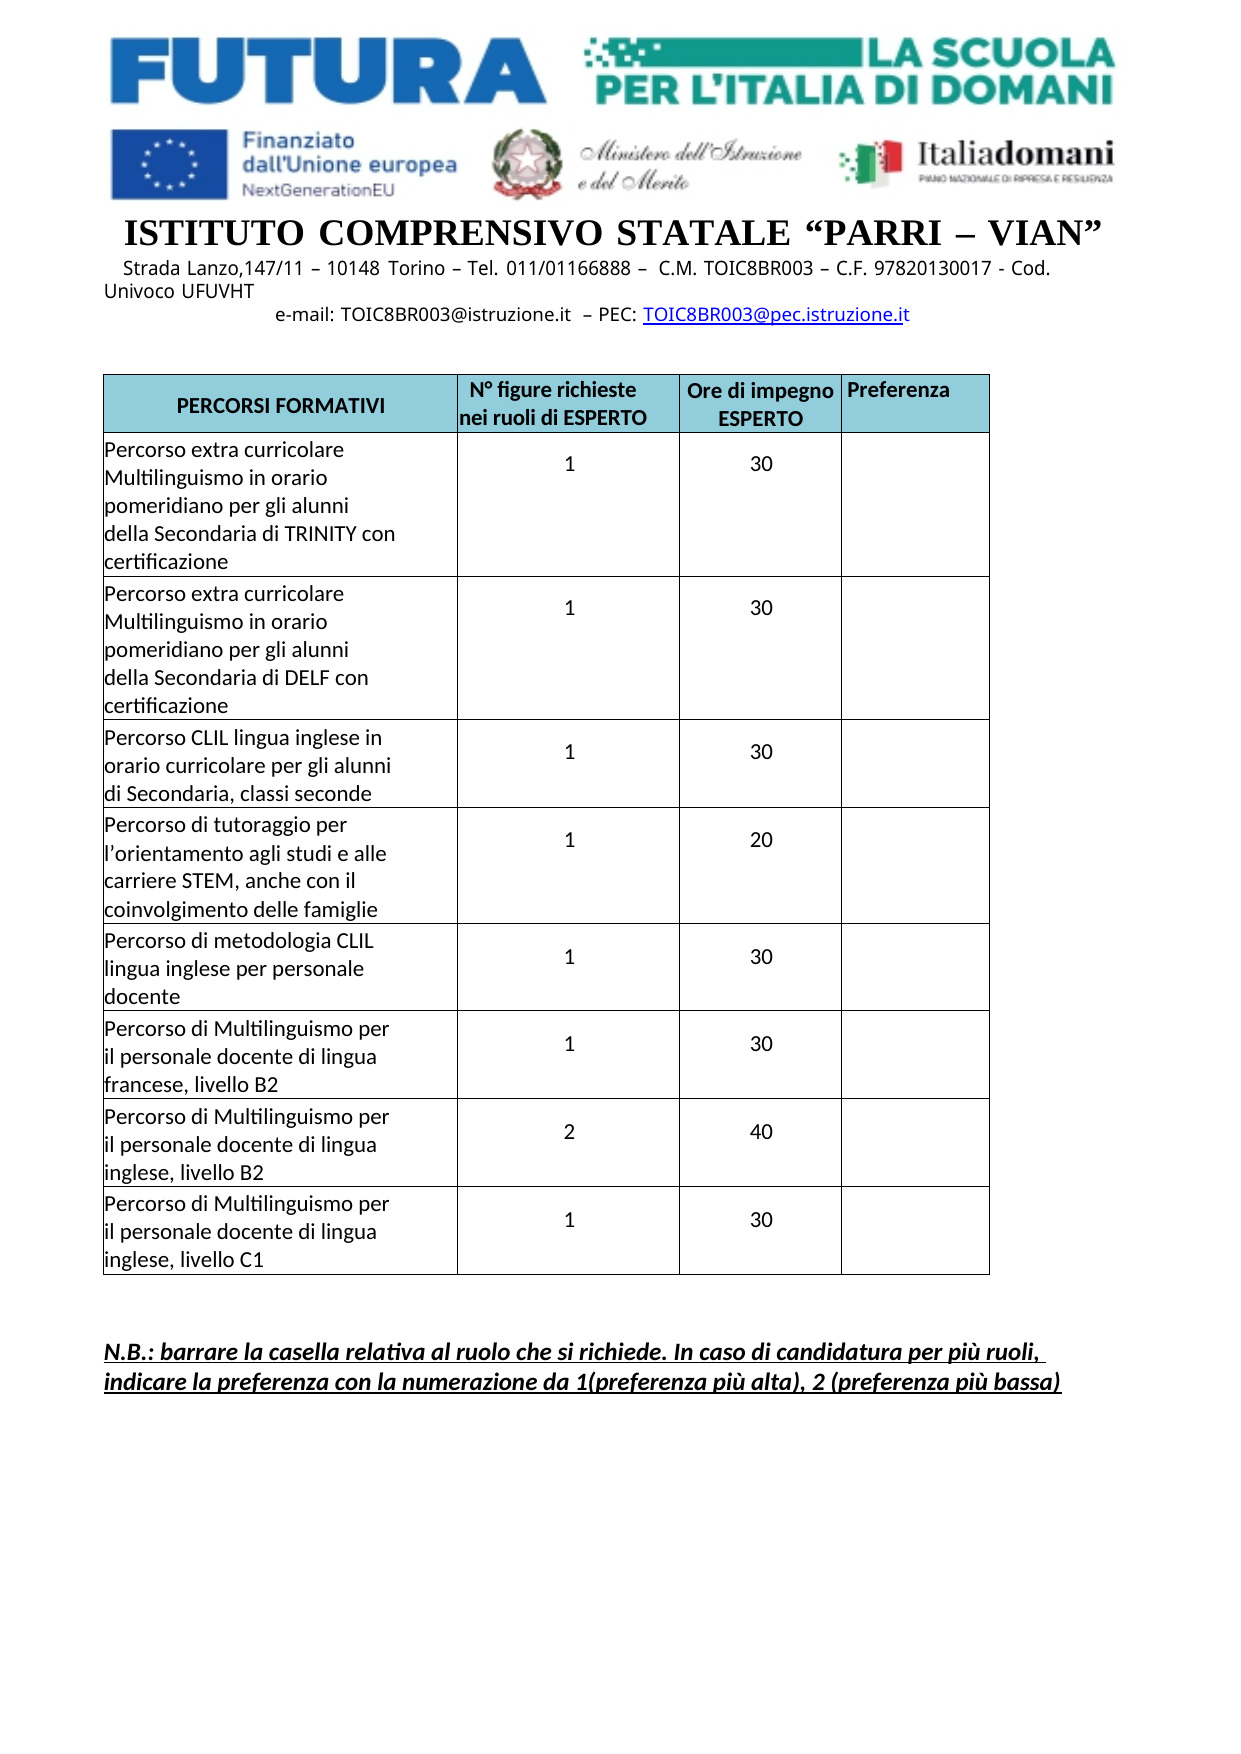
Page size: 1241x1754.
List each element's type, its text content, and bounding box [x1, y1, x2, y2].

table_cell 1 [458, 1187, 679, 1273]
table_cell 1 [458, 577, 679, 719]
table_cell [842, 433, 989, 576]
table_cell [842, 1011, 989, 1098]
table_cell Percorso di Multilinguismo per il personale docente di lingua francese, livello B2 [104, 1011, 457, 1098]
table_cell [842, 720, 989, 807]
table_cell Percorso extra curricolare Multilinguismo in orario pomeridiano per gli alunni della Secondaria di TRINITY con certificazione [104, 433, 457, 576]
table_cell 1 [458, 433, 679, 576]
table_cell 30 [680, 577, 841, 719]
table_header Ore di impegno ESPERTO [680, 375, 841, 432]
table_cell 30 [680, 924, 841, 1010]
table_cell [842, 924, 989, 1010]
table_cell 2 [458, 1099, 679, 1186]
table_cell Percorso di tutoraggio per l’orientamento agli studi e alle carriere STEM, anche con il coinvolgimento delle famiglie [104, 808, 457, 923]
table_cell 1 [458, 720, 679, 807]
table_cell Percorso di Multilinguismo per il personale docente di lingua inglese, livello C1 [104, 1187, 457, 1273]
table_cell 1 [458, 1011, 679, 1098]
table_cell [842, 808, 989, 923]
table_header N° figure richieste nei ruoli di ESPERTO [458, 375, 679, 432]
table_cell Percorso CLIL lingua inglese in orario curricolare per gli alunni di Secondaria, classi seconde [104, 720, 457, 807]
table_cell [842, 1099, 989, 1186]
table_cell 20 [680, 808, 841, 923]
table_cell Percorso extra curricolare Multilinguismo in orario pomeridiano per gli alunni della Secondaria di DELF con certificazione [104, 577, 457, 719]
table_cell 30 [680, 1187, 841, 1273]
table_cell 30 [680, 433, 841, 576]
table_cell [842, 577, 989, 719]
table_cell Percorso di Multilinguismo per il personale docente di lingua inglese, livello B2 [104, 1099, 457, 1186]
table_cell 1 [458, 924, 679, 1010]
table_cell Percorso di metodologia CLIL lingua inglese per personale docente [104, 924, 457, 1010]
table_header Preferenza [842, 375, 989, 432]
table_cell 30 [680, 720, 841, 807]
table_cell 30 [680, 1011, 841, 1098]
table_cell 1 [458, 808, 679, 923]
table_header PERCORSI FORMATIVI [104, 375, 457, 432]
picture [103, 29, 1123, 211]
table_cell 40 [680, 1099, 841, 1186]
text N.B.: barrare la casella relativa al ruolo che si richiede. In caso di candidatura per più ruoli, indicare la preferenza con la numerazione da 1(preferenza più alta), 2 (preferenza più bassa) [103, 1336, 1122, 1397]
table_cell [842, 1187, 989, 1273]
